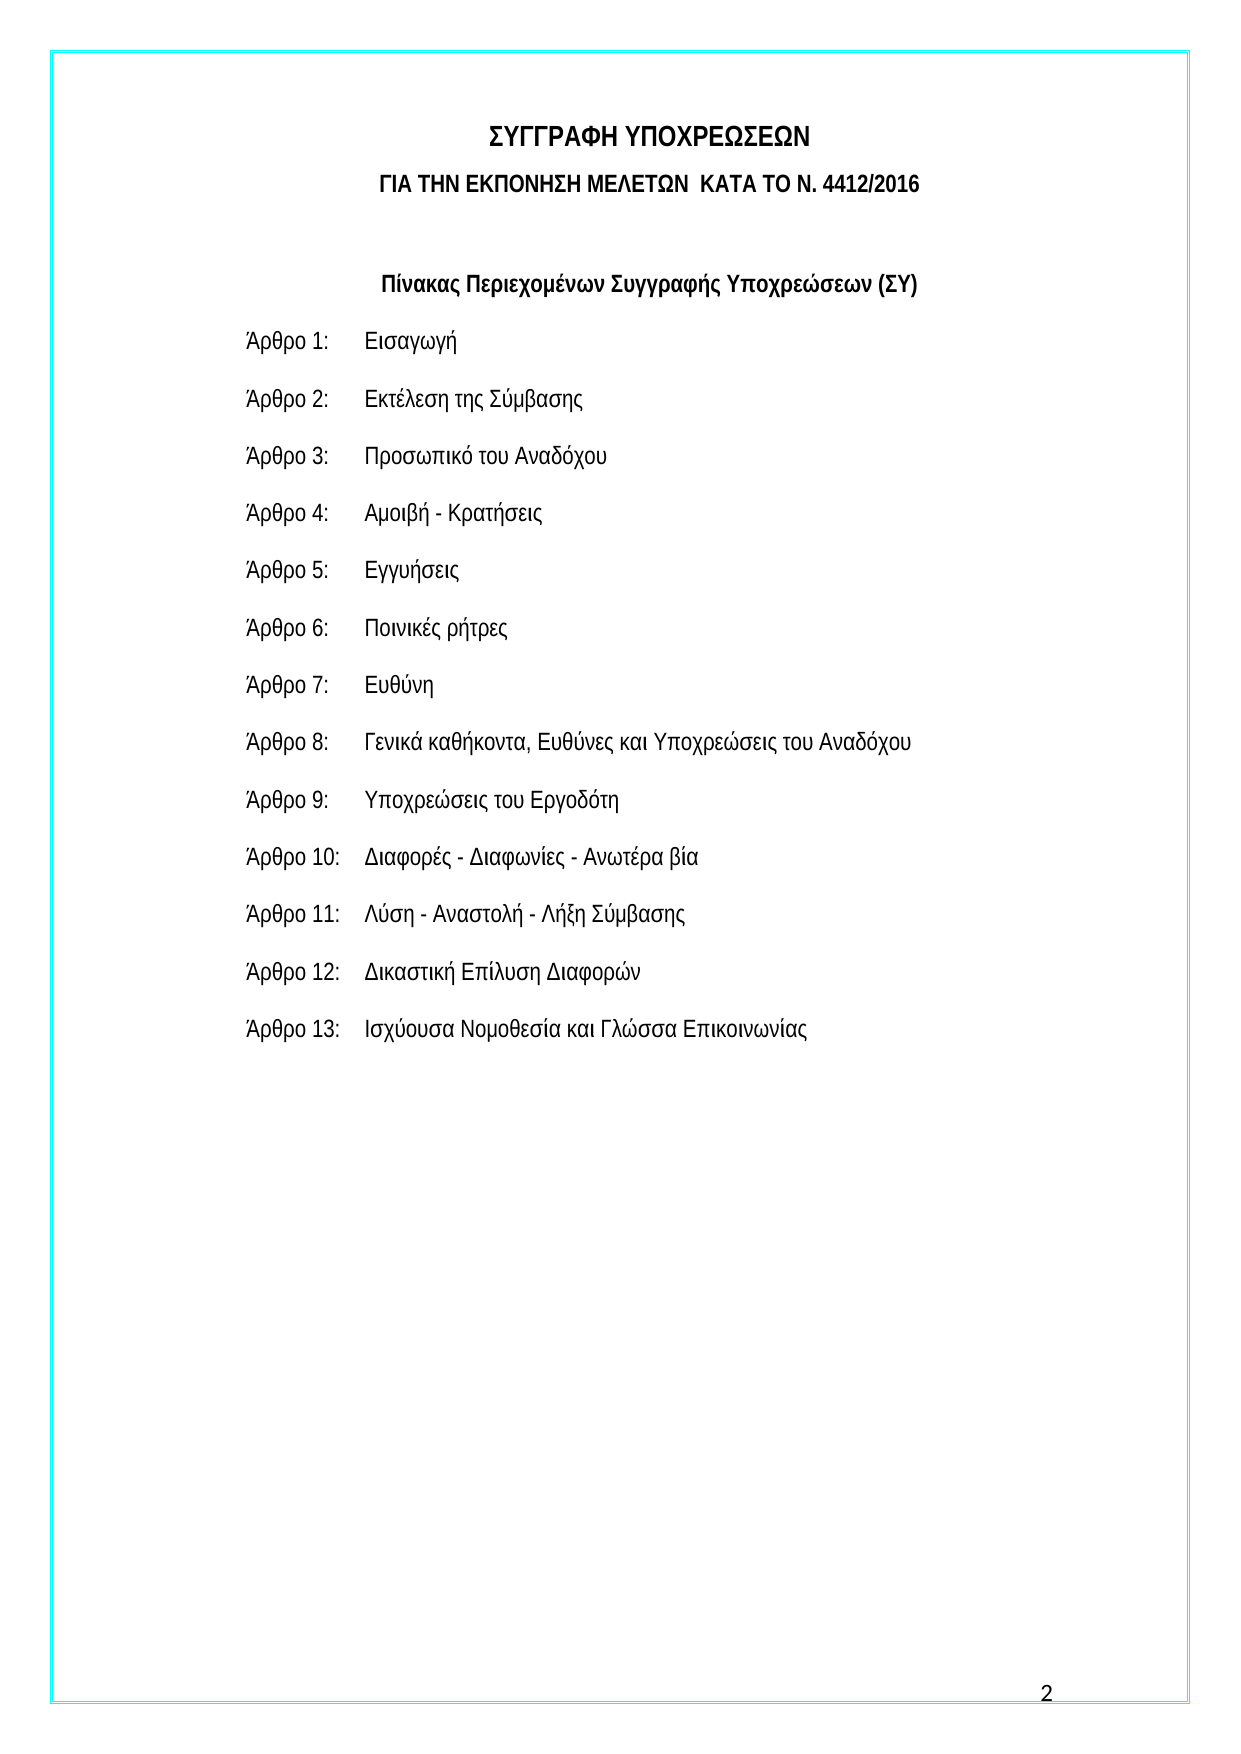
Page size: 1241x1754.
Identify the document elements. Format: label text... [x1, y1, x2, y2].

text Άρθρο 10: Διαφορές - Διαφωνίες - Ανωτέρα βία [246, 842, 1053, 871]
text Άρθρο 9: Υποχρεώσεις του Εργοδότη [246, 785, 1053, 813]
text Άρθρο 3: Προσωπικό του Αναδόχου [246, 441, 1053, 469]
text ΓΙΑ ΤΗΝ ΕΚΠΟΝΗΣΗ ΜΕΛΕΤΩΝ ΚΑΤΑ ΤΟ Ν. 4412/2016 [246, 169, 1053, 197]
text Άρθρο 12: Δικαστική Επίλυση Διαφορών [246, 957, 1053, 985]
text Άρθρο 7: Ευθύνη [246, 670, 1053, 699]
text Πίνακας Περιεχομένων Συγγραφής Υποχρεώσεων (ΣΥ) [246, 269, 1053, 298]
text Άρθρο 11: Λύση - Αναστολή - Λήξη Σύμβασης [246, 899, 1053, 928]
text Άρθρο 2: Εκτέλεση της Σύμβασης [246, 384, 1053, 412]
text Άρθρο 5: Εγγυήσεις [246, 556, 1053, 584]
text Άρθρο 4: Αμοιβή - Κρατήσεις [246, 498, 1053, 527]
text Άρθρο 8: Γενικά καθήκοντα, Ευθύνες και Υποχρεώσεις του Αναδόχου [246, 727, 1053, 756]
text Άρθρο 6: Ποινικές ρήτρες [246, 613, 1053, 641]
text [246, 119, 1053, 152]
text Άρθρο 1: Εισαγωγή [246, 326, 1053, 355]
text Άρθρο 13: Ισχύουσα Νομοθεσία και Γλώσσα Επικοινωνίας [246, 1014, 1053, 1042]
